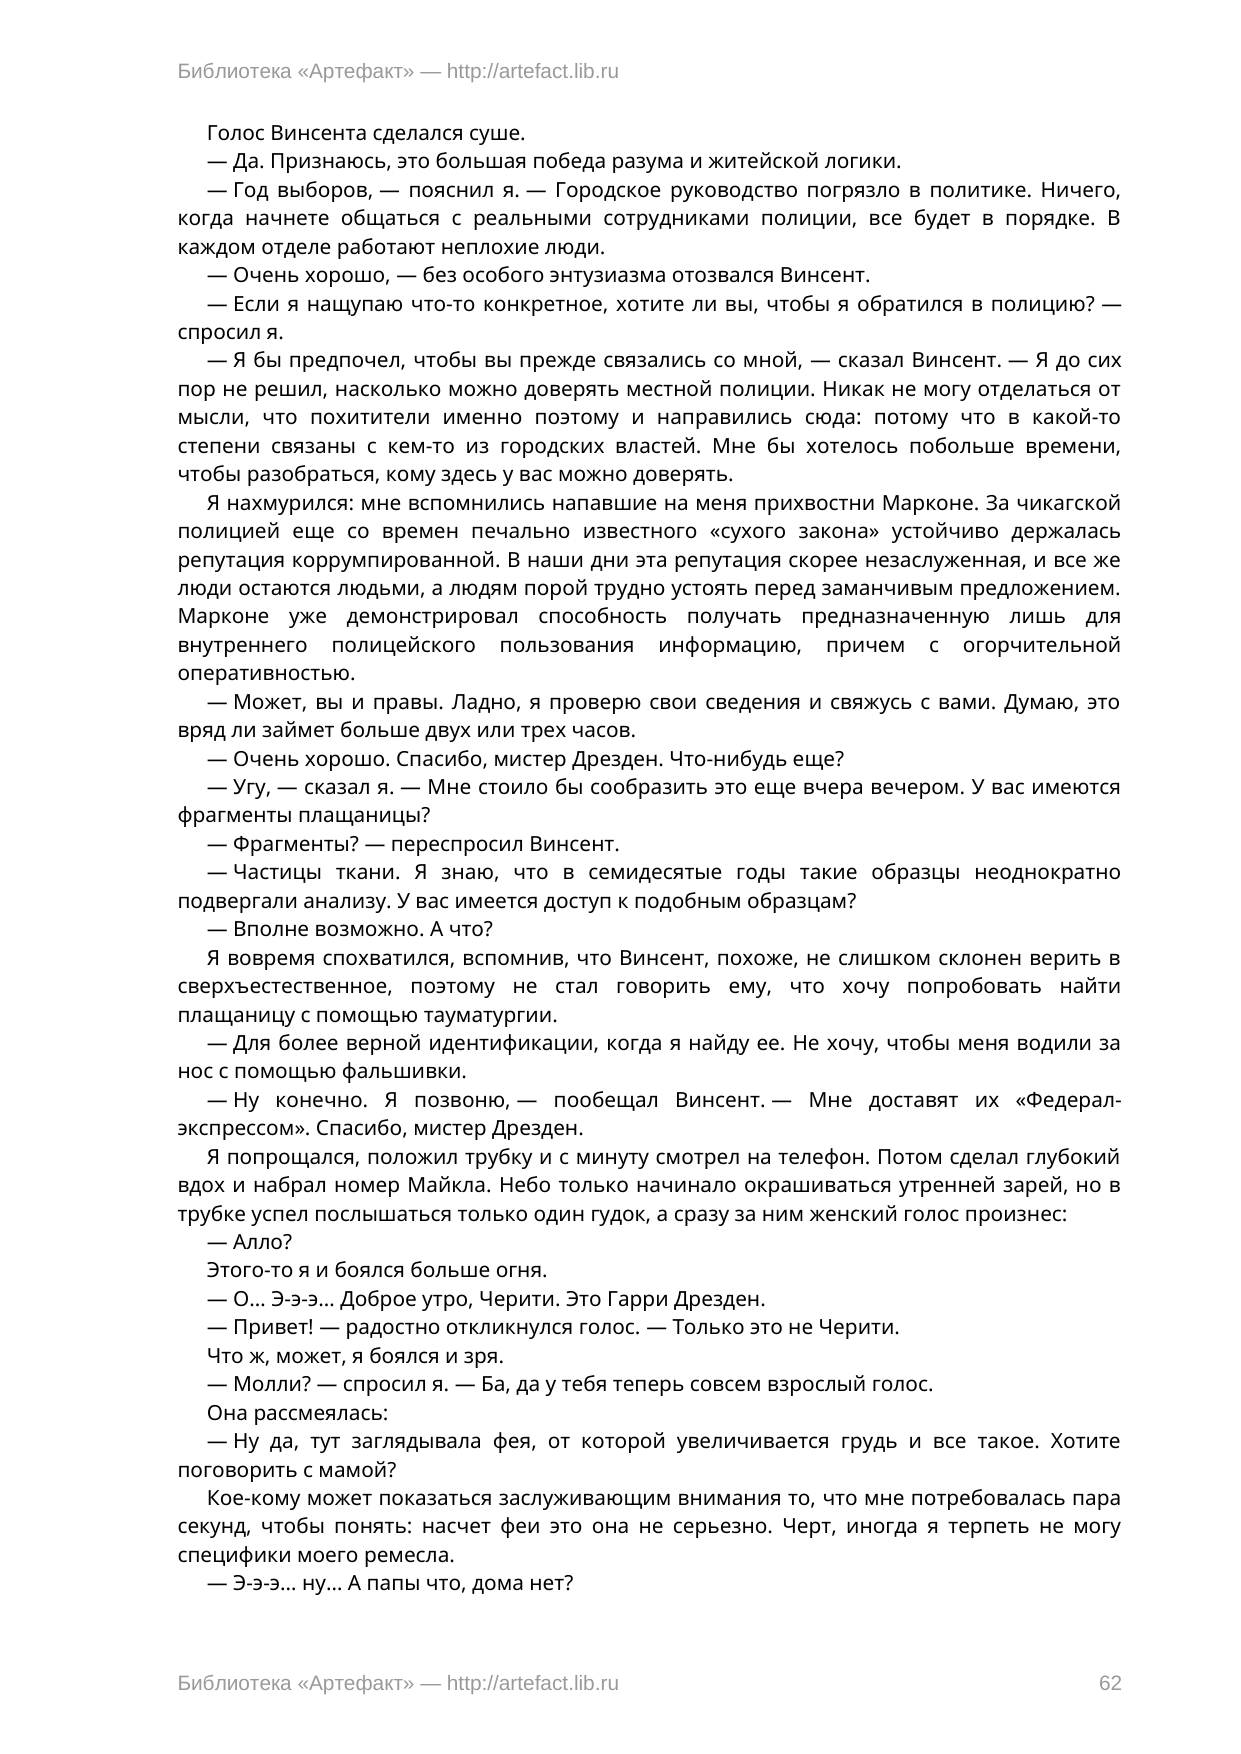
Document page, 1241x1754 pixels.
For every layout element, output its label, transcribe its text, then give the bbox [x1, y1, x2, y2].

text — Э-э-э… ну… А папы что, дома нет? [177, 1568, 1122, 1597]
text — Да. Признаюсь, это большая победа разума и житейской логики. [177, 147, 1122, 175]
text Что ж, может, я боялся и зря. [177, 1341, 1122, 1369]
text — Фрагменты? — переспросил Винсент. [177, 829, 1122, 857]
text Я нахмурился: мне вспомнились напавшие на меня прихвостни Марконе. За чикагской полицией еще со времен печально известного «сухого закона» устойчиво держалась репутация коррумпированной. В наши дни эта репутация скорее незаслуженная, и все же люди остаются людьми, а людям порой трудно устоять перед заманчивым предложением. Марконе уже демонстрировал способность получать предназначенную лишь для внутреннего полицейского пользования информацию, причем с огорчительной оперативностью. [177, 488, 1122, 687]
text Она рассмеялась: [177, 1398, 1122, 1426]
text — Молли? — спросил я. — Ба, да у тебя теперь совсем взрослый голос. [177, 1369, 1122, 1398]
text — Я бы предпочел, чтобы вы прежде связались со мной, — сказал Винсент. — Я до сих пор не решил, насколько можно доверять местной полиции. Никак не могу отделаться от мысли, что похитители именно поэтому и направились сюда: потому что в какой-то степени связаны с кем-то из городских властей. Мне бы хотелось побольше времени, чтобы разобраться, кому здесь у вас можно доверять. [177, 346, 1122, 488]
text — Ну да, тут заглядывала фея, от которой увеличивается грудь и все такое. Хотите поговорить с мамой? [177, 1426, 1122, 1483]
text Я вовремя спохватился, вспомнив, что Винсент, похоже, не слишком склонен верить в сверхъестественное, поэтому не стал говорить ему, что хочу попробовать найти плащаницу с помощью тауматургии. [177, 943, 1122, 1028]
text Кое-кому может показаться заслуживающим внимания то, что мне потребовалась пара секунд, чтобы понять: насчет феи это она не серьезно. Черт, иногда я терпеть не могу специфики моего ремесла. [177, 1483, 1122, 1568]
text — Может, вы и правы. Ладно, я проверю свои сведения и свяжусь с вами. Думаю, это вряд ли займет больше двух или трех часов. [177, 687, 1122, 744]
text — Вполне возможно. А что? [177, 914, 1122, 943]
text Я попрощался, положил трубку и с минуту смотрел на телефон. Потом сделал глубокий вдох и набрал номер Майкла. Небо только начинало окрашиваться утренней зарей, но в трубке успел послышаться только один гудок, а сразу за ним женский голос произнес: [177, 1142, 1122, 1227]
text — Год выборов, — пояснил я. — Городское руководство погрязло в политике. Ничего, когда начнете общаться с реальными сотрудниками полиции, все будет в порядке. В каждом отделе работают неплохие люди. [177, 175, 1122, 260]
text Этого-то я и боялся больше огня. [177, 1256, 1122, 1284]
text — Если я нащупаю что-то конкретное, хотите ли вы, чтобы я обратился в полицию? — спросил я. [177, 289, 1122, 346]
text — Ну конечно. Я позвоню, — пообещал Винсент. — Мне доставят их «Федерал-экспрессом». Спасибо, мистер Дрезден. [177, 1085, 1122, 1142]
text — Привет! — радостно откликнулся голос. — Только это не Черити. [177, 1312, 1122, 1341]
text — Очень хорошо, — без особого энтузиазма отозвался Винсент. [177, 260, 1122, 289]
text — Для более верной идентификации, когда я найду ее. Не хочу, чтобы меня водили за нос с помощью фальшивки. [177, 1028, 1122, 1085]
text — Очень хорошо. Спасибо, мистер Дрезден. Что-нибудь еще? [177, 744, 1122, 772]
text — О… Э-э-э… Доброе утро, Черити. Это Гарри Дрезден. [177, 1284, 1122, 1312]
text — Алло? [177, 1227, 1122, 1256]
text Голос Винсента сделался суше. [177, 118, 1122, 147]
text — Угу, — сказал я. — Мне стоило бы сообразить это еще вчера вечером. У вас имеются фрагменты плащаницы? [177, 772, 1122, 829]
text — Частицы ткани. Я знаю, что в семидесятые годы такие образцы неоднократно подвергали анализу. У вас имеется доступ к подобным образцам? [177, 857, 1122, 914]
